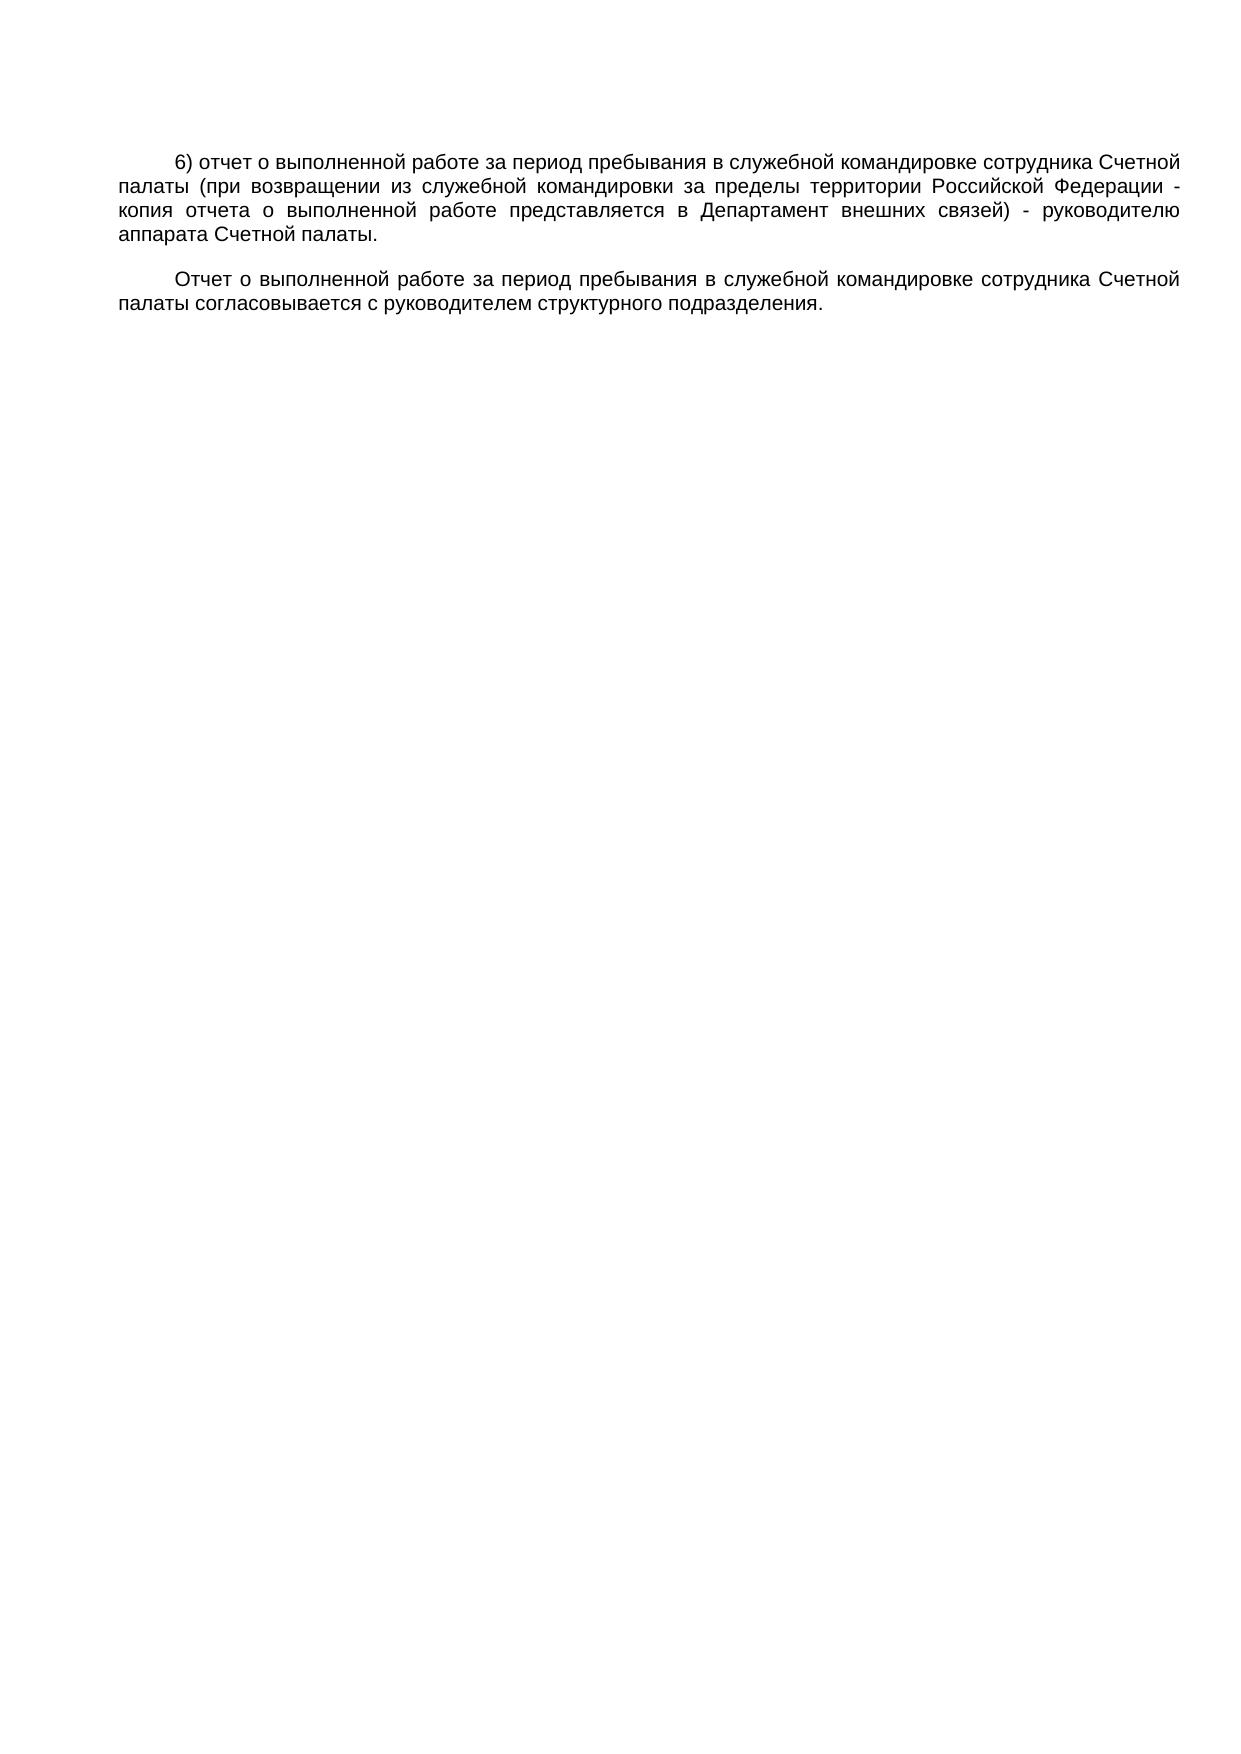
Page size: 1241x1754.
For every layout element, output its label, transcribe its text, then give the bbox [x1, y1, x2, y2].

text Отчет о выполненной работе за период пребывания в служебной командировке сотрудника Счетной палаты согласовывается с руководителем структурного подразделения. [118, 267, 1181, 314]
text 6) отчет о выполненной работе за период пребывания в служебной командировке сотрудника Счетной палаты (при возвращении из служебной командировки за пределы территории Российской Федерации - копия отчета о выполненной работе представляется в Департамент внешних связей) - руководителю аппарата Счетной палаты. [118, 150, 1181, 246]
